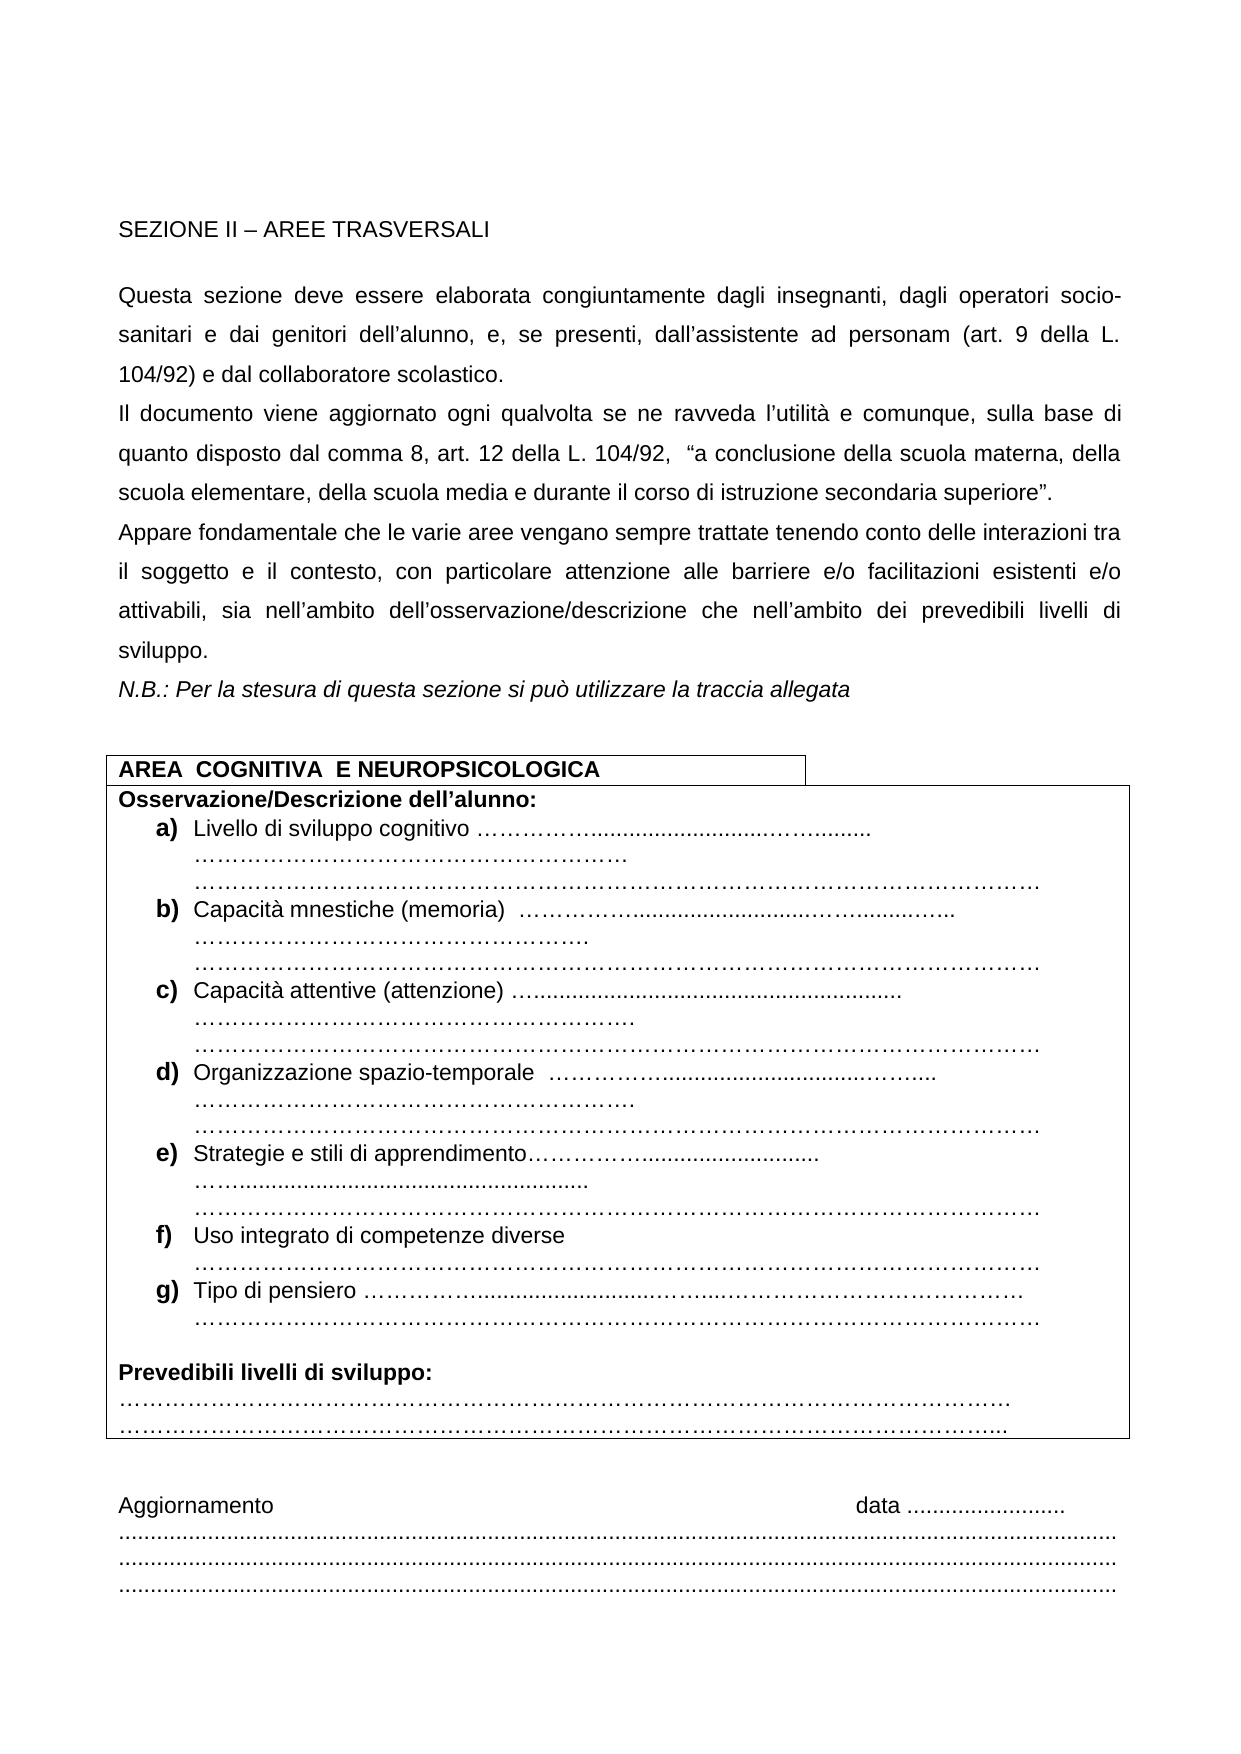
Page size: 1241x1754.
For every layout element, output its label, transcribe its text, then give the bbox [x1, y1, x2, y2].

text Questa sezione deve essere elaborata congiuntamente dagli insegnanti, dagli operatori socio-sanitari e dai genitori dell’alunno, e, se presenti, dall’assistente ad personam (art. 9 della L. 104/92) e dal collaboratore scolastico. [118, 282, 1122, 387]
table_header AREA COGNITIVA E NEUROPSICOLOGICA [107, 756, 805, 785]
text Il documento viene aggiornato ogni qualvolta se ne ravveda l’utilità e comunque, sulla base di quanto disposto dal comma 8, art. 12 della L. 104/92, “a conclusione della scuola materna, della scuola elementare, della scuola media e durante il corso di istruzione secondaria superiore”. [118, 400, 1122, 505]
text SEZIONE II – AREE TRASVERSALI [118, 216, 1122, 242]
text ............................................................................................................................................................. [118, 1544, 1122, 1571]
text N.B.: Per la stesura di questa sezione si può utilizzare la traccia allegata [118, 676, 1122, 703]
text Appare fondamentale che le varie aree vengano sempre trattate tenendo conto delle interazioni tra il soggetto e il contesto, con particolare attenzione alle barriere e/o facilitazioni esistenti e/o attivabili, sia nell’ambito dell’osservazione/descrizione che nell’ambito dei prevedibili livelli di sviluppo. [118, 518, 1122, 663]
text ............................................................................................................................................................. [118, 1571, 1122, 1597]
table_cell Osservazione/Descrizione dell’alunno: Livello di sviluppo cognitivo ……………............................…….........………………………………………………… ………………………………………………………………………………………………… Capacità mnestiche (memoria) ……………............................…….........…...……………………………………………. ………………………………………………………………………………………………… Capacità attentive (attenzione) …..........................................................…………………………………………………. ………………………………………………………………………………………………… Organizzazione spazio-temporale ……………................................……....…………………………………………………. ………………………………………………………………………………………………… Strategie e stili di apprendimento……………............................……....................................................... ………………………………………………………………………………………………… Uso integrato di competenze diverse ………………………………………………………………………………………………… Tipo di pensiero ……………............................……....………………………………… ………………………………………………………………………………………………… Prevedibili livelli di sviluppo: ……………………………………………………………………………………………………… ……………………………………………………………………………………………………... [107, 786, 1129, 1438]
text Aggiornamento data ......................... [118, 1492, 1122, 1518]
text ............................................................................................................................................................. [118, 1518, 1122, 1544]
